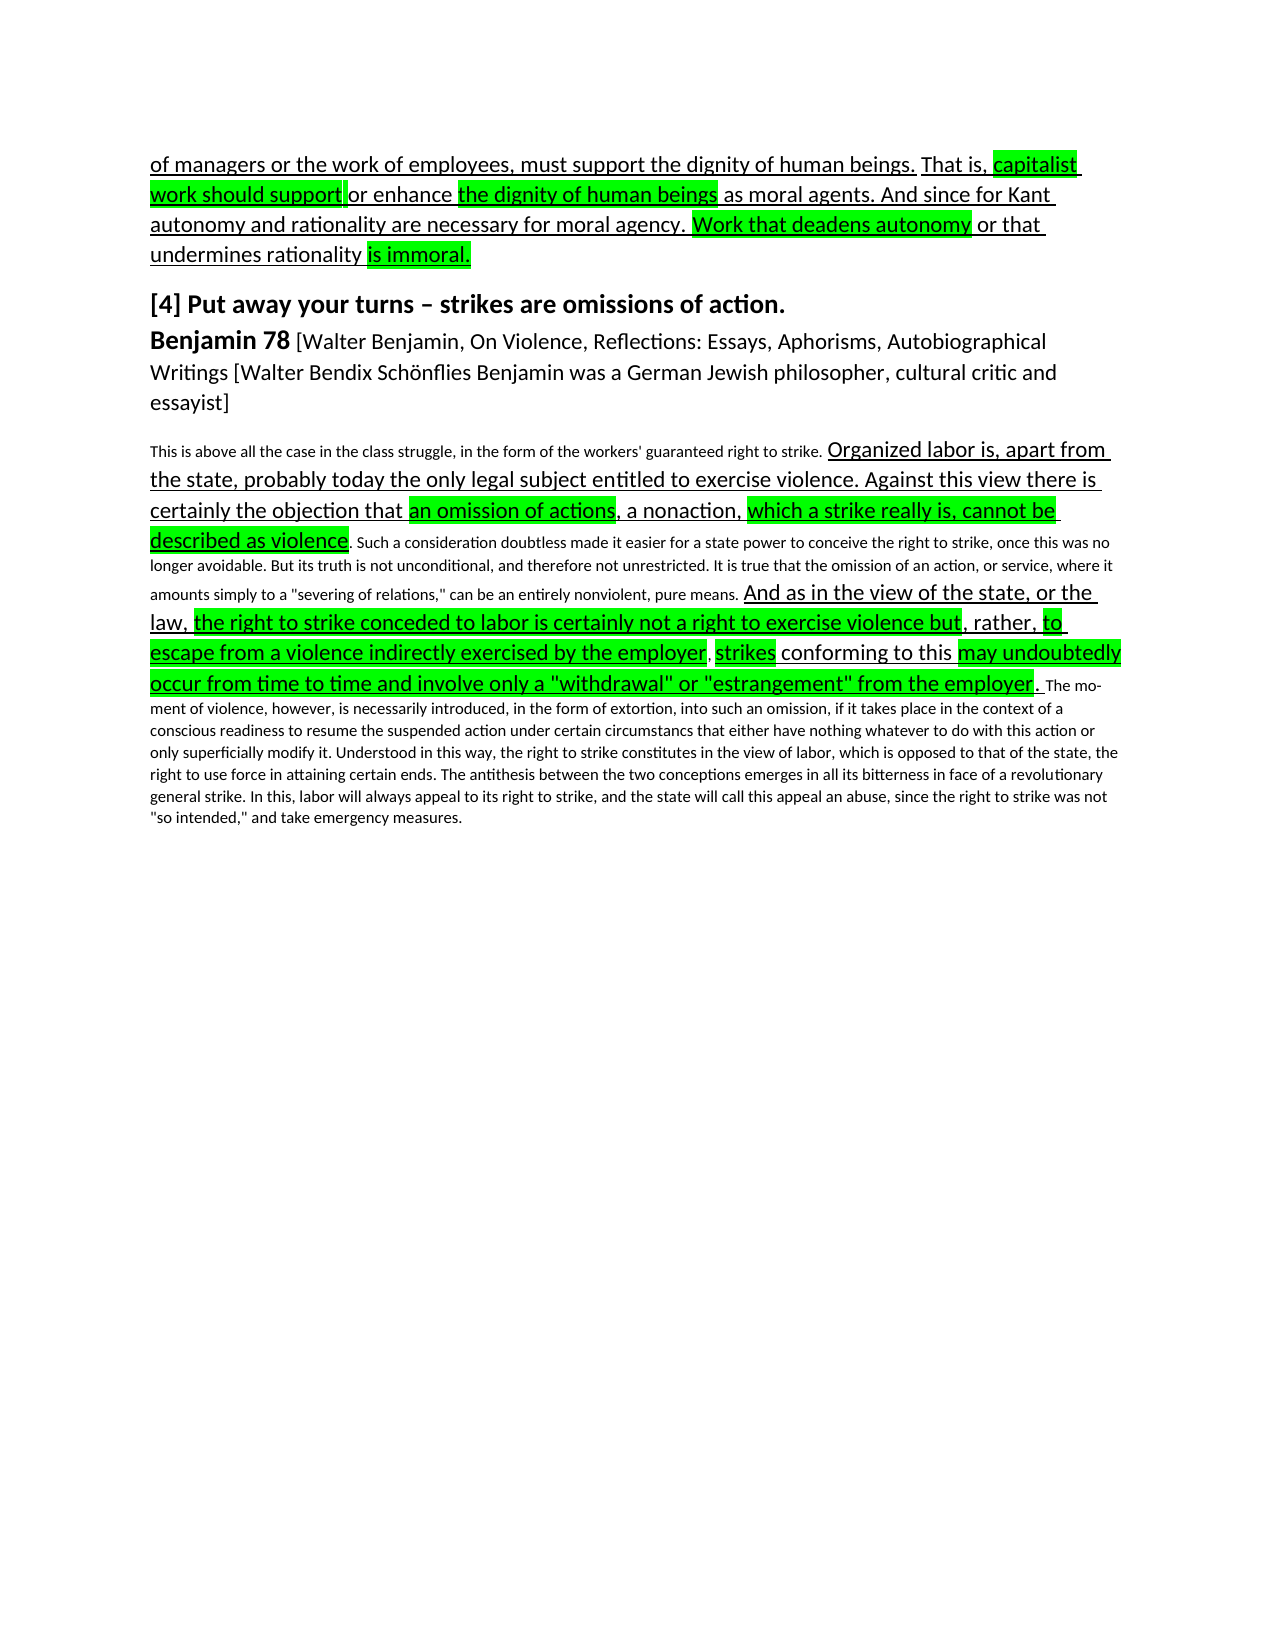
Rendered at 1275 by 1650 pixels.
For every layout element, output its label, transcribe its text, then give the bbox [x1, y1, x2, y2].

text This is above all the case in the class struggle, in the form of the workers' guaranteed right to strike. Organized labor is, apart from the state, probably today the only legal subject en­titled to exercise violence. Against this view there is certainly the objection that an omission of actions, a nonaction, which a strike really is, cannot be described as violence. Such a consideration doubtless made it easier for a state power to conceive the right to strike, once this was no longer avoidable. But its truth is not unconditional, and therefore not unrestricted. It is true that the omission of an action, or service, where it amounts simply to a "severing of relations," can be an entirely nonviolent, pure means. And as in the view of the state, or the law, the right to strike conceded to labor is certainly not a right to exercise violence but, rather, to escape from a violence indirectly exercised by the employer, strikes conforming to this may undoubtedly occur from time to time and involve only a "withdrawal" or "estrangement" from the employer. The mo­ment of violence, however, is necessarily introduced, in the form of extortion, into such an omission, if it takes place in the context of a conscious readiness to resume the suspended action under certain circumstancs that either have nothing whatever to do with this action or only superficially modify it. Understood in this way, the right to strike constitutes in the view of labor, which is opposed to that of the state, the right to use force in attaining certain ends. The antithesis between the two conceptions emerges in all its bitterness in face of a revolu­tionary general strike. In this, labor will always appeal to its right to strike, and the state will call this appeal an abuse, since the right to strike was not "so intended," and take emer­gency measures. [150, 435, 1125, 828]
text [150, 150, 1125, 269]
text Benjamin 78 [Walter Benjamin, On Violence, Reflections: Essays, Aphorisms, Autobiographical Writings [Walter Bendix Schönflies Benjamin was a German Jewish philosopher, cultural critic and essayist] [150, 323, 1125, 417]
subtitle [4] Put away your turns – strikes are omissions of action. [150, 287, 1125, 321]
